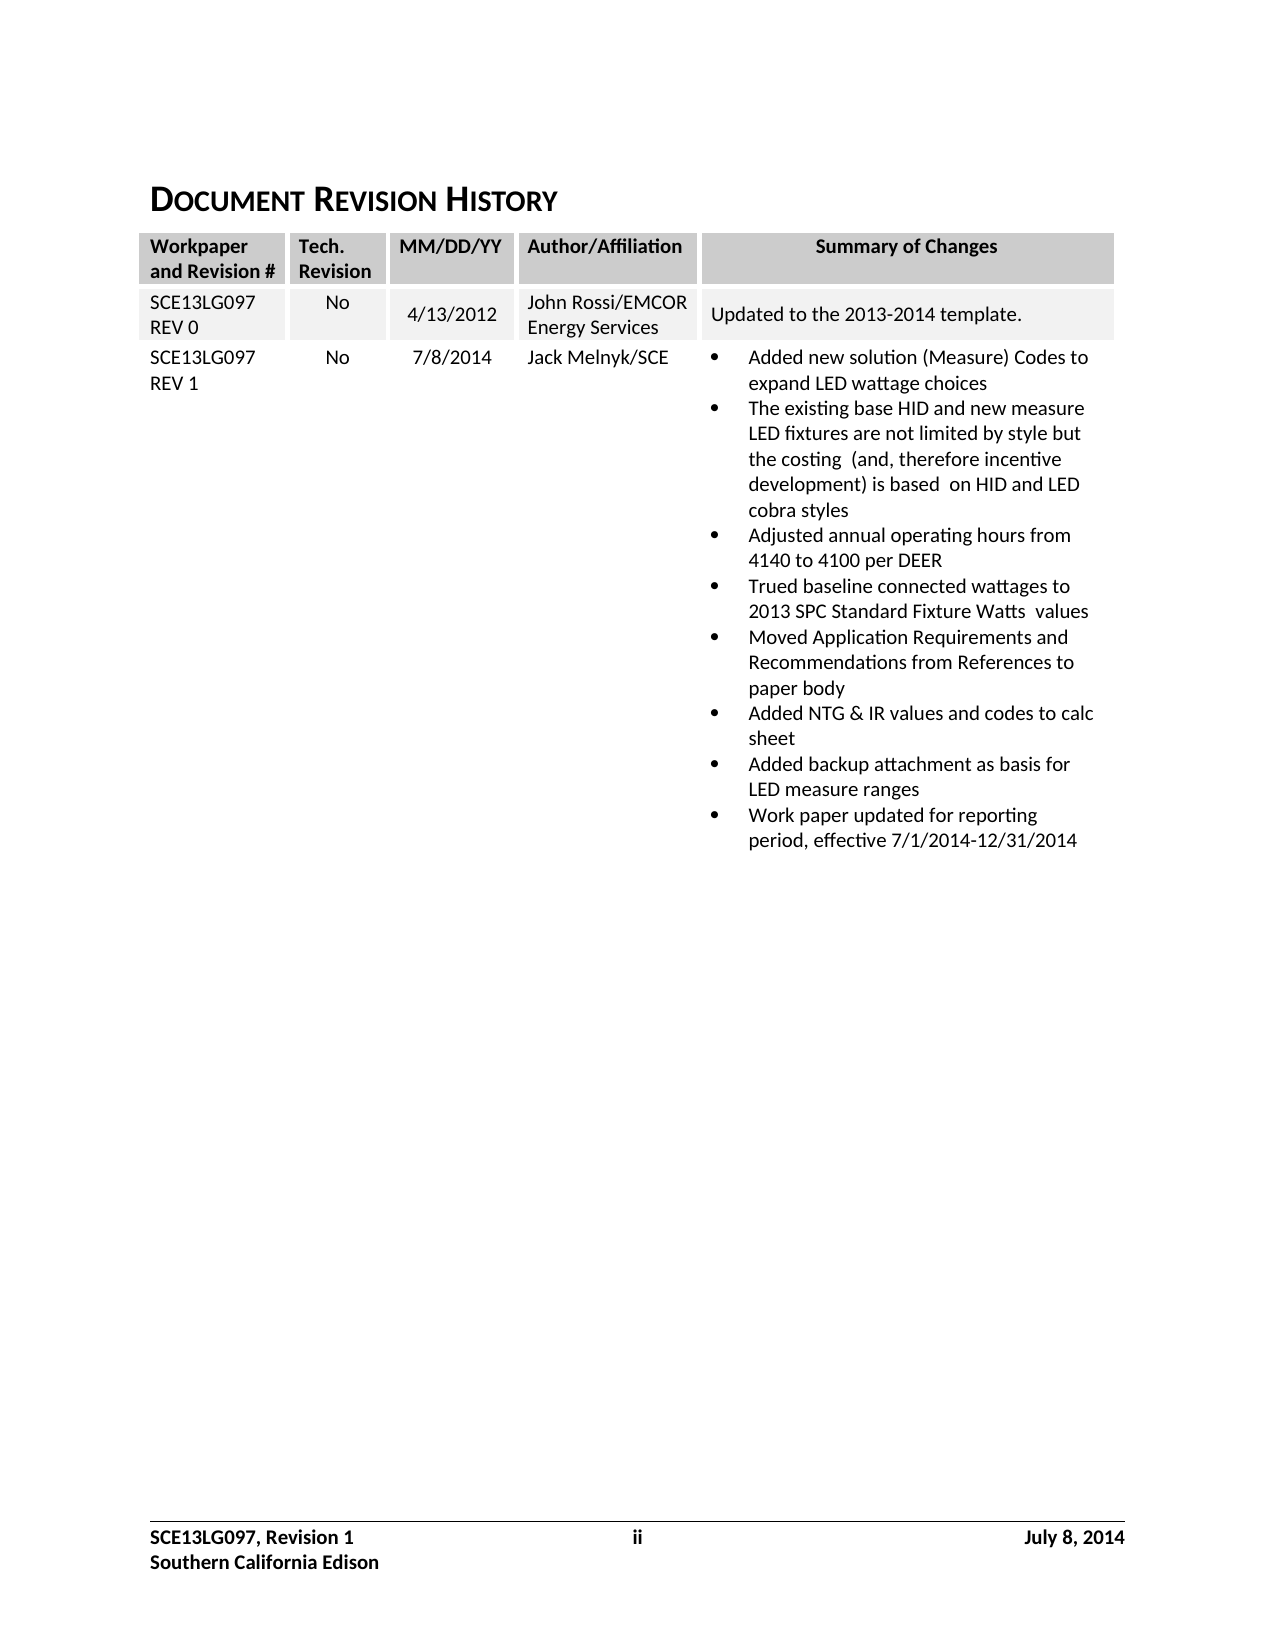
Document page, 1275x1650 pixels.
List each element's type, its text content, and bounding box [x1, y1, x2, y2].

table_cell No [290, 345, 386, 853]
table_cell 4/13/2012 [390, 289, 514, 340]
table_cell No [290, 289, 386, 340]
table_cell SCE13LG097 REV 1 [139, 345, 285, 853]
table_cell Added new solution (Measure) Codes to expand LED wattage choices The existing base HID and new measure LED fixtures are not limited by style but the costing (and, therefore incentive development) is based on HID and LED cobra styles Adjusted annual operating hours from 4140 to 4100 per DEER Trued baseline connected wattages to 2013 SPC Standard Fixture Watts values Moved Application Requirements and Recommendations from References to paper body Added NTG & IR values and codes to calc sheet Added backup attachment as basis for LED measure ranges Work paper updated for reporting period, effective 7/1/2014-12/31/2014 [702, 345, 1114, 853]
table_cell Updated to the 2013-2014 template. [702, 289, 1114, 340]
table_cell 7/8/2014 [390, 345, 514, 853]
table_cell Jack Melnyk/SCE [519, 345, 697, 853]
table_header Author/Affiliation [519, 233, 697, 284]
subtitle Document Revision History [150, 175, 1125, 221]
table_header MM/DD/YY [390, 233, 514, 284]
table_header Workpaper and Revision # [139, 233, 285, 284]
table_cell SCE13LG097 REV 0 [139, 289, 285, 340]
table_header Tech. Revision [290, 233, 386, 284]
table_header Summary of Changes [702, 233, 1114, 284]
table_cell John Rossi/EMCOR Energy Services [519, 289, 697, 340]
